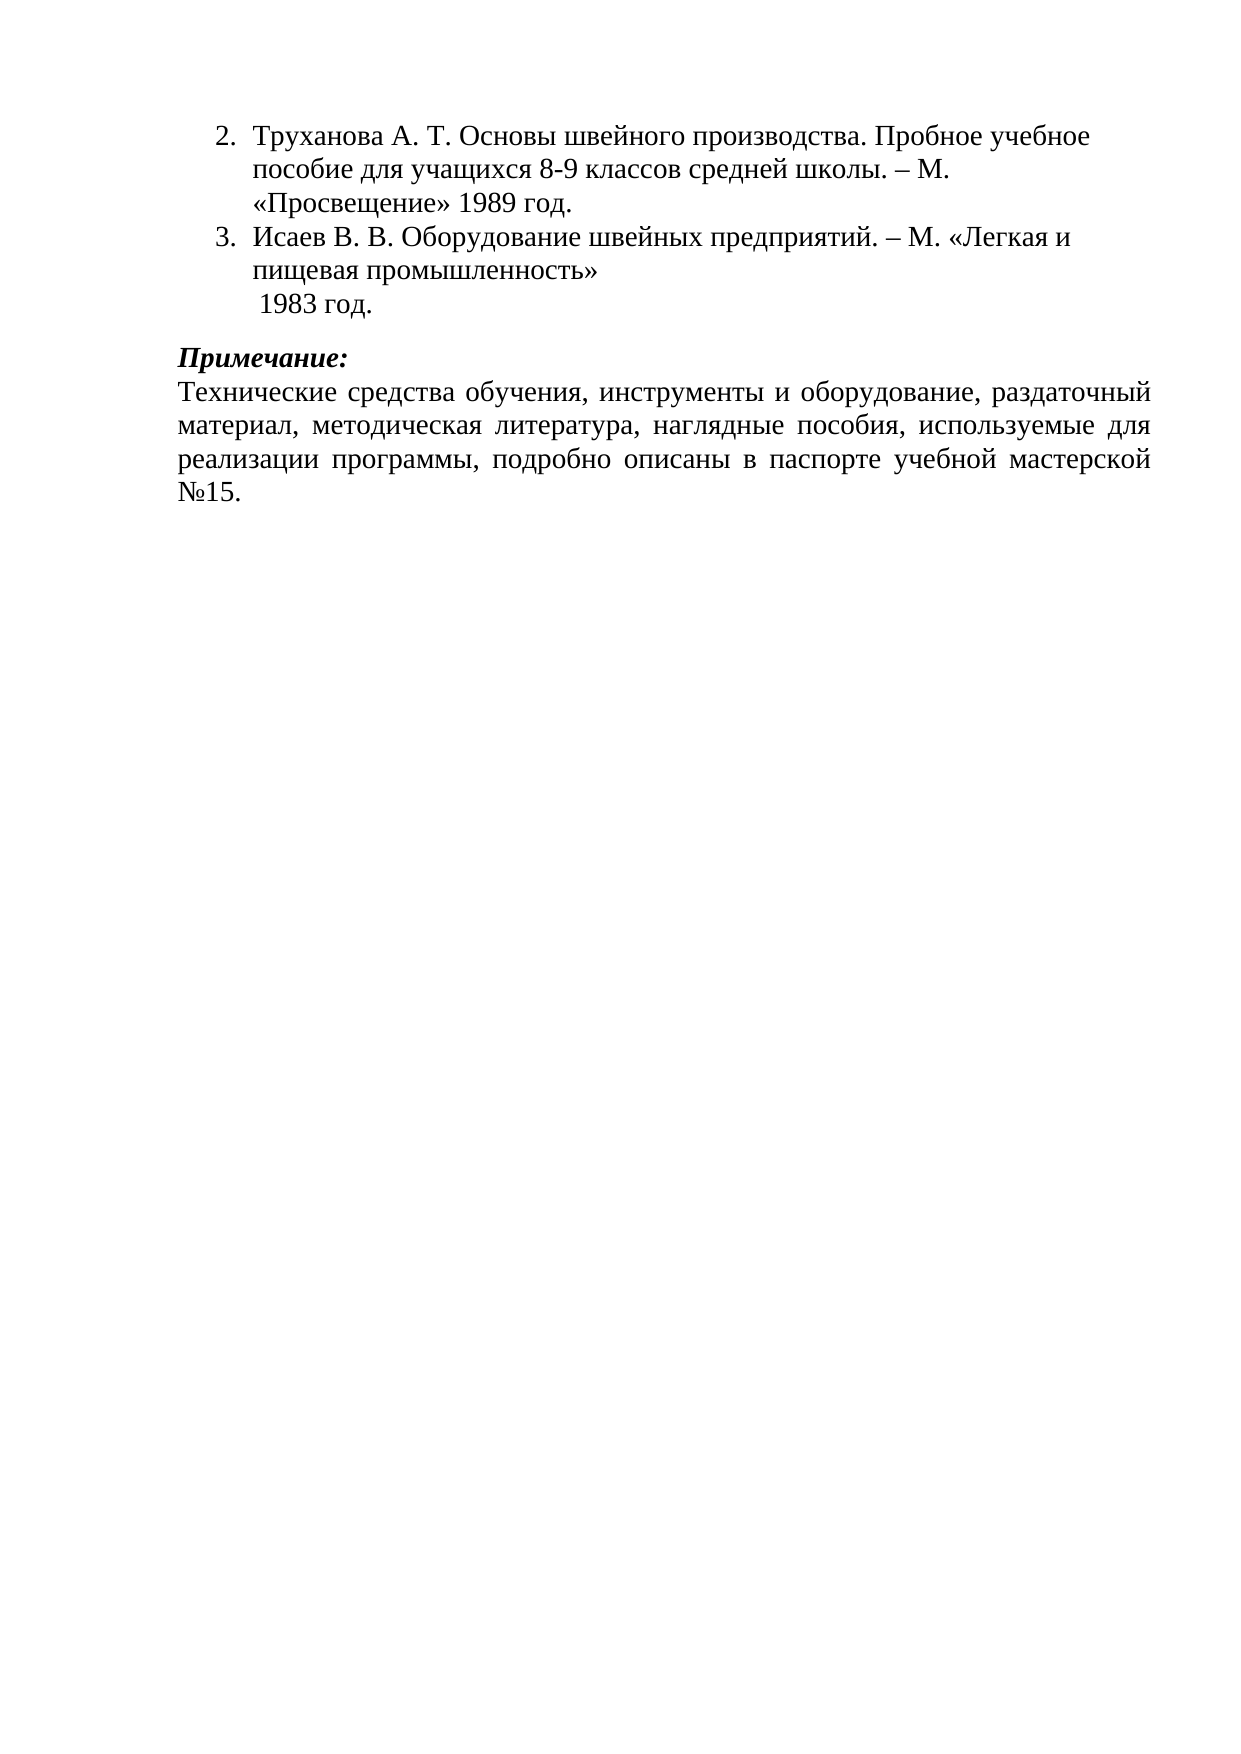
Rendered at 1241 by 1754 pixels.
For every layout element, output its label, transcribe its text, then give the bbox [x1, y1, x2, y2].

list Труханова А. Т. Основы швейного производства. Пробное учебное пособие для учащихся 8-9 классов средней школы. – М. «Просвещение» 1989 год. [215, 118, 1152, 219]
list 1983 год. [258, 286, 1152, 319]
list Исаев В. В. Оборудование швейных предприятий. – М. «Легкая и пищевая промышленность» [215, 219, 1152, 286]
text Примечание: [177, 340, 1152, 374]
text Технические средства обучения, инструменты и оборудование, раздаточный материал, методическая литература, наглядные пособия, используемые для реализации программы, подробно описаны в паспорте учебной мастерской №15. [177, 374, 1152, 508]
